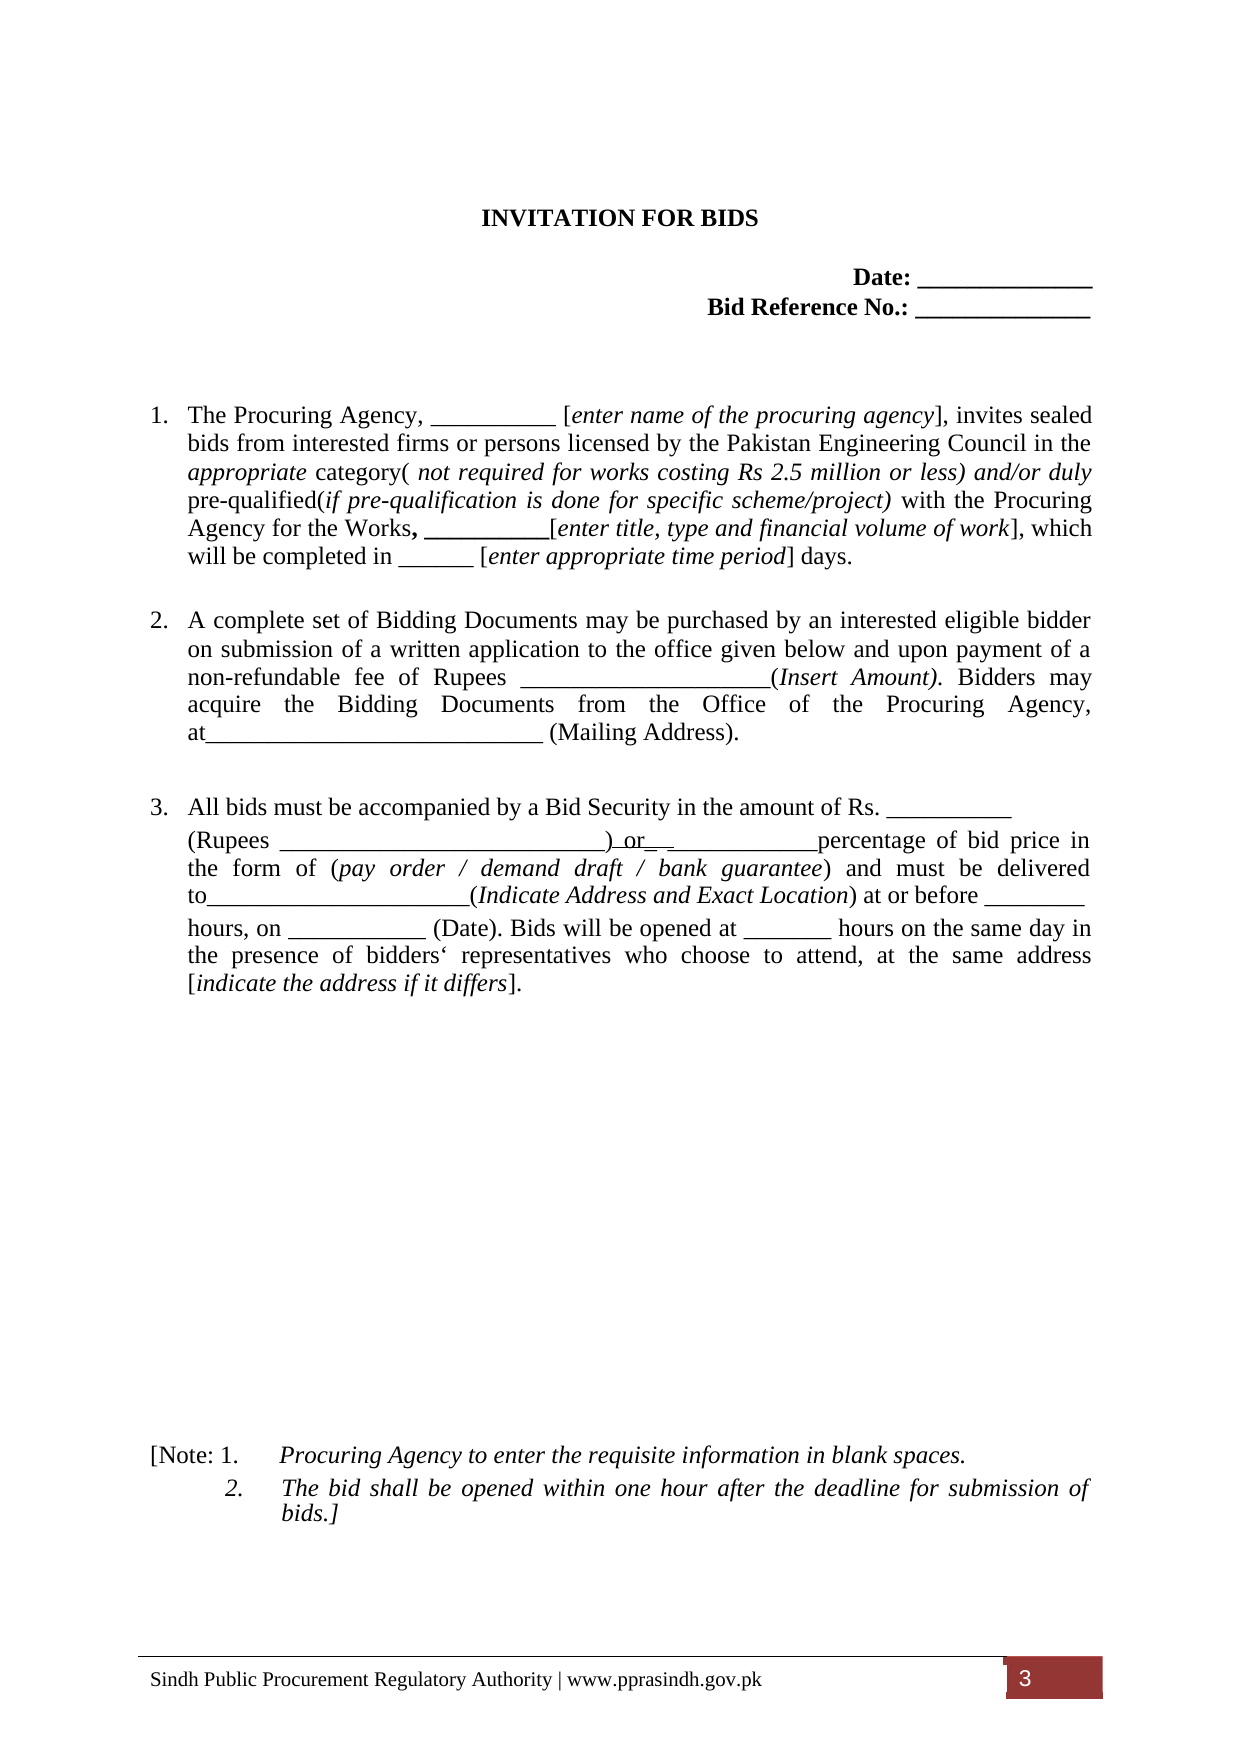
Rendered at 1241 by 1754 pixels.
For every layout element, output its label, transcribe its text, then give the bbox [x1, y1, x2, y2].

table_header 3 [888, 1665, 1031, 1691]
text INVITATION FOR BIDS [481, 203, 1092, 232]
text (Rupees __________________________) or_ ____________percentage of bid price in the form of (pay order / demand draft / bank guarantee) and must be delivered to_____________________(Indicate Address and Exact Location) at or before ________ [187, 827, 1090, 908]
picture [138, 1656, 1103, 1692]
list A complete set of Bidding Documents may be purchased by an interested eligible bidder on submission of a written application to the office given below and upon payment of a non-refundable fee of Rupees ____________________(Insert Amount). Bidders may acquire the Bidding Documents from the Office of the Procuring Agency, at___________________________ (Mailing Address). [150, 607, 1092, 746]
list The bid shall be opened within one hour after the deadline for submission of bids.] [225, 1475, 1090, 1527]
table_header Sindh Public Procurement Regulatory Authority | www.pprasindh.gov.pk [150, 1665, 887, 1691]
text Date: ______________ [150, 262, 1092, 291]
text Bid Reference No.: ______________ [150, 292, 1090, 321]
text hours, on ___________ (Date). Bids will be opened at _______ hours on the same day in the presence of bidders‘ representatives who choose to attend, at the same address [indicate the address if it differs]. [187, 915, 1092, 996]
list The Procuring Agency, __________ [enter name of the procuring agency], invites sealed bids from interested firms or persons licensed by the Pakistan Engineering Council in the appropriate category( not required for works costing Rs 2.5 million or less) and/or duly pre-qualified(if pre-qualification is done for specific scheme/project) with the Procuring Agency for the Works, __________[enter title, type and financial volume of work], which will be completed in ______ [enter appropriate time period] days. [150, 401, 1092, 570]
list All bids must be accompanied by a Bid Security in the amount of Rs. __________ [150, 792, 1092, 821]
text [Note: 1. Procuring Agency to enter the requisite information in blank spaces. [150, 1440, 1092, 1469]
